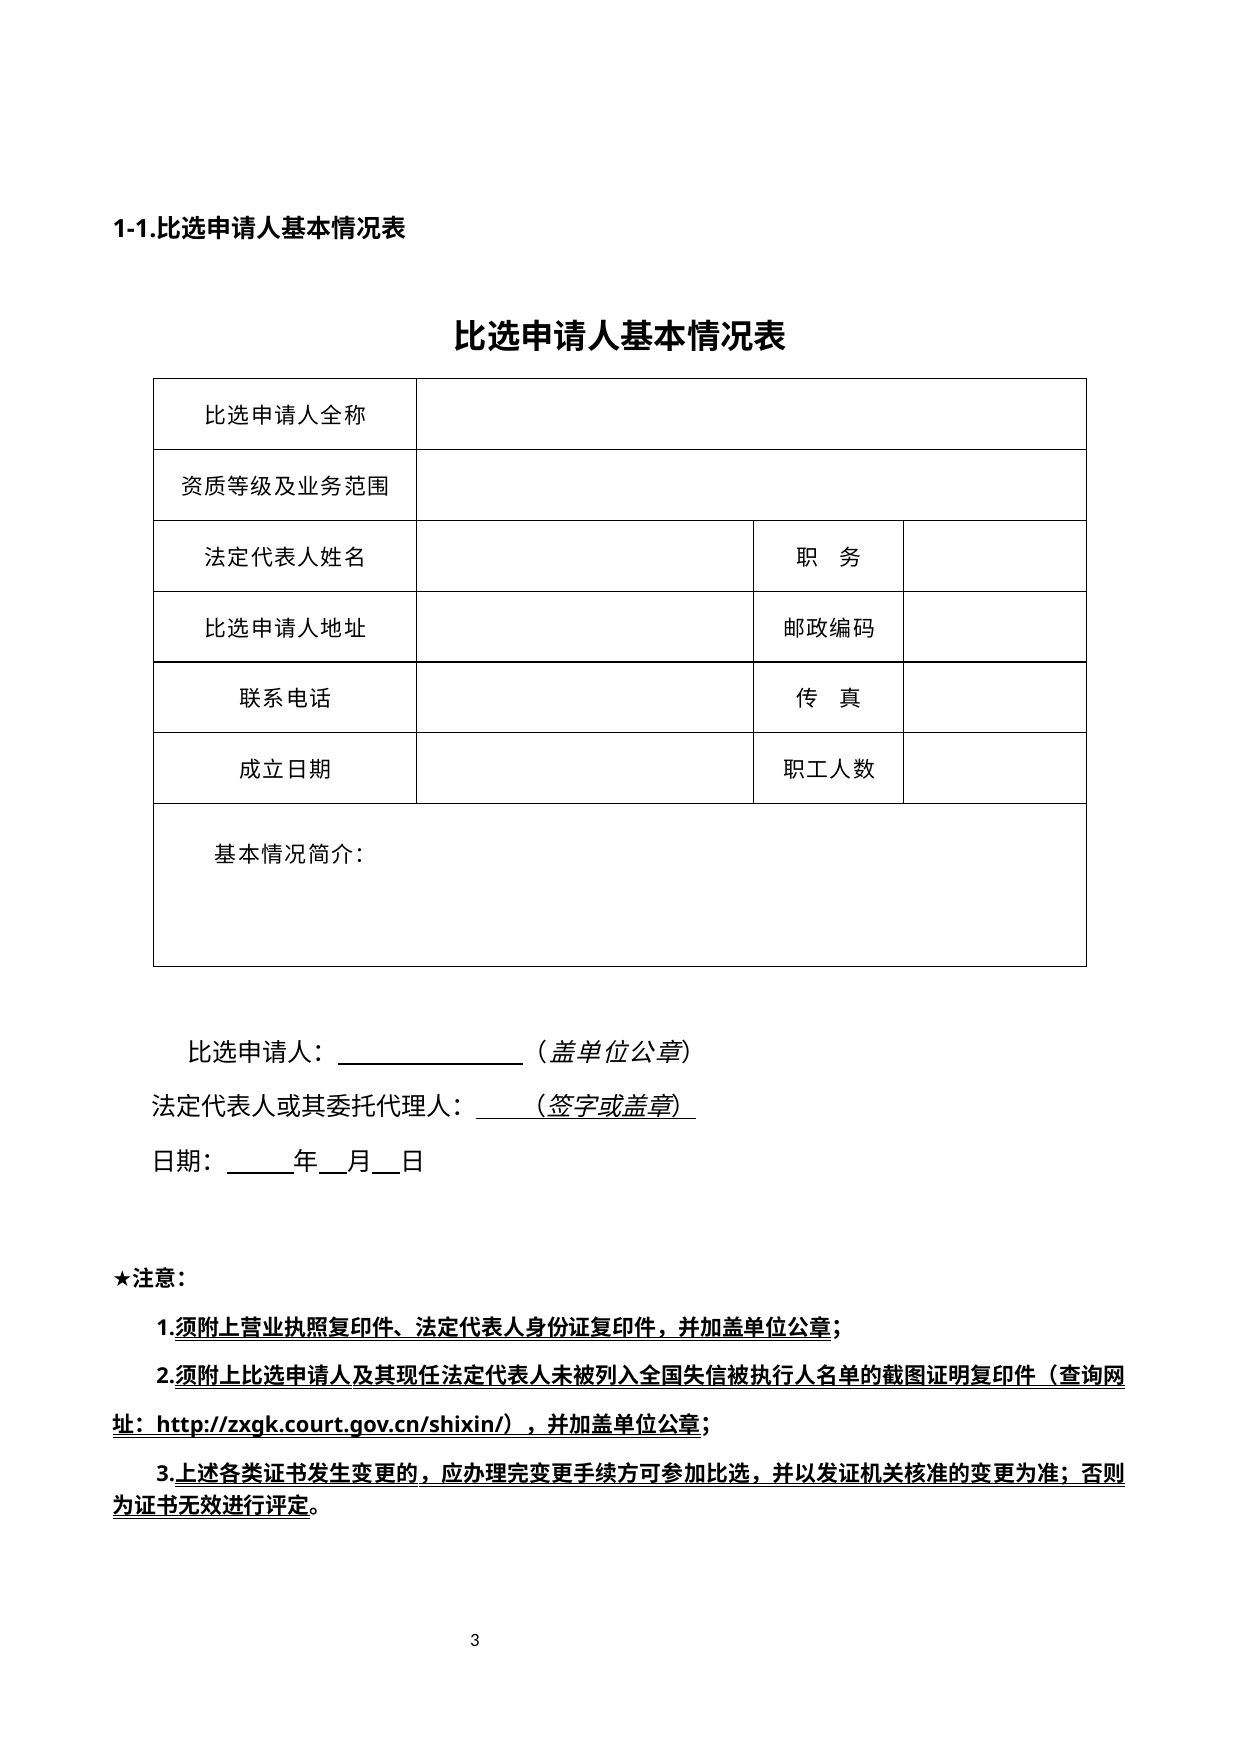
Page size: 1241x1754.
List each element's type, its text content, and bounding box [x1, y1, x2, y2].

table_cell 资质等级及业务范围 [154, 450, 416, 520]
table_cell [904, 592, 1086, 661]
table_cell [417, 450, 1086, 520]
table_cell 邮政编码 [754, 592, 903, 661]
table_cell [904, 663, 1086, 732]
table_cell [417, 663, 753, 732]
text 法定代表人或其委托代理人： （签字或盖章） [112, 1087, 1128, 1123]
table_cell [417, 521, 753, 591]
text 3.上述各类证书发生变更的，应办理完变更手续方可参加比选，并以发证机关核准的变更为准；否则为证书无效进行评定。 [112, 1455, 1128, 1520]
table_cell 职工人数 [754, 733, 903, 803]
table_header [417, 379, 1086, 449]
text 日期： 年 月 日 [112, 1141, 1128, 1177]
text 1-1.比选申请人基本情况表 [112, 194, 1128, 259]
table_cell 法定代表人姓名 [154, 521, 416, 591]
table_cell 比选申请人地址 [154, 592, 416, 661]
text ★注意： [112, 1260, 1128, 1293]
table_cell 职 务 [754, 521, 903, 591]
text 2.须附上比选申请人及其现任法定代表人未被列入全国失信被执行人名单的截图证明复印件（查询网址：http://zxgk.court.gov.cn/shixin/），并加盖单位公章； [112, 1358, 1128, 1455]
table_cell 传 真 [754, 663, 903, 732]
text 比选申请人基本情况表 [112, 301, 1128, 366]
text 1.须附上营业执照复印件、法定代表人身份证复印件，并加盖单位公章； [112, 1293, 1128, 1358]
table_cell [904, 521, 1086, 591]
text 比选申请人： （盖单位公章） [112, 1032, 1128, 1068]
table_cell [417, 592, 753, 661]
table_cell 联系电话 [154, 663, 416, 732]
table_cell 基本情况简介： [154, 804, 1086, 966]
table_cell [417, 733, 753, 803]
table_cell [904, 733, 1086, 803]
table_cell 成立日期 [154, 733, 416, 803]
table_header 比选申请人全称 [154, 379, 416, 449]
